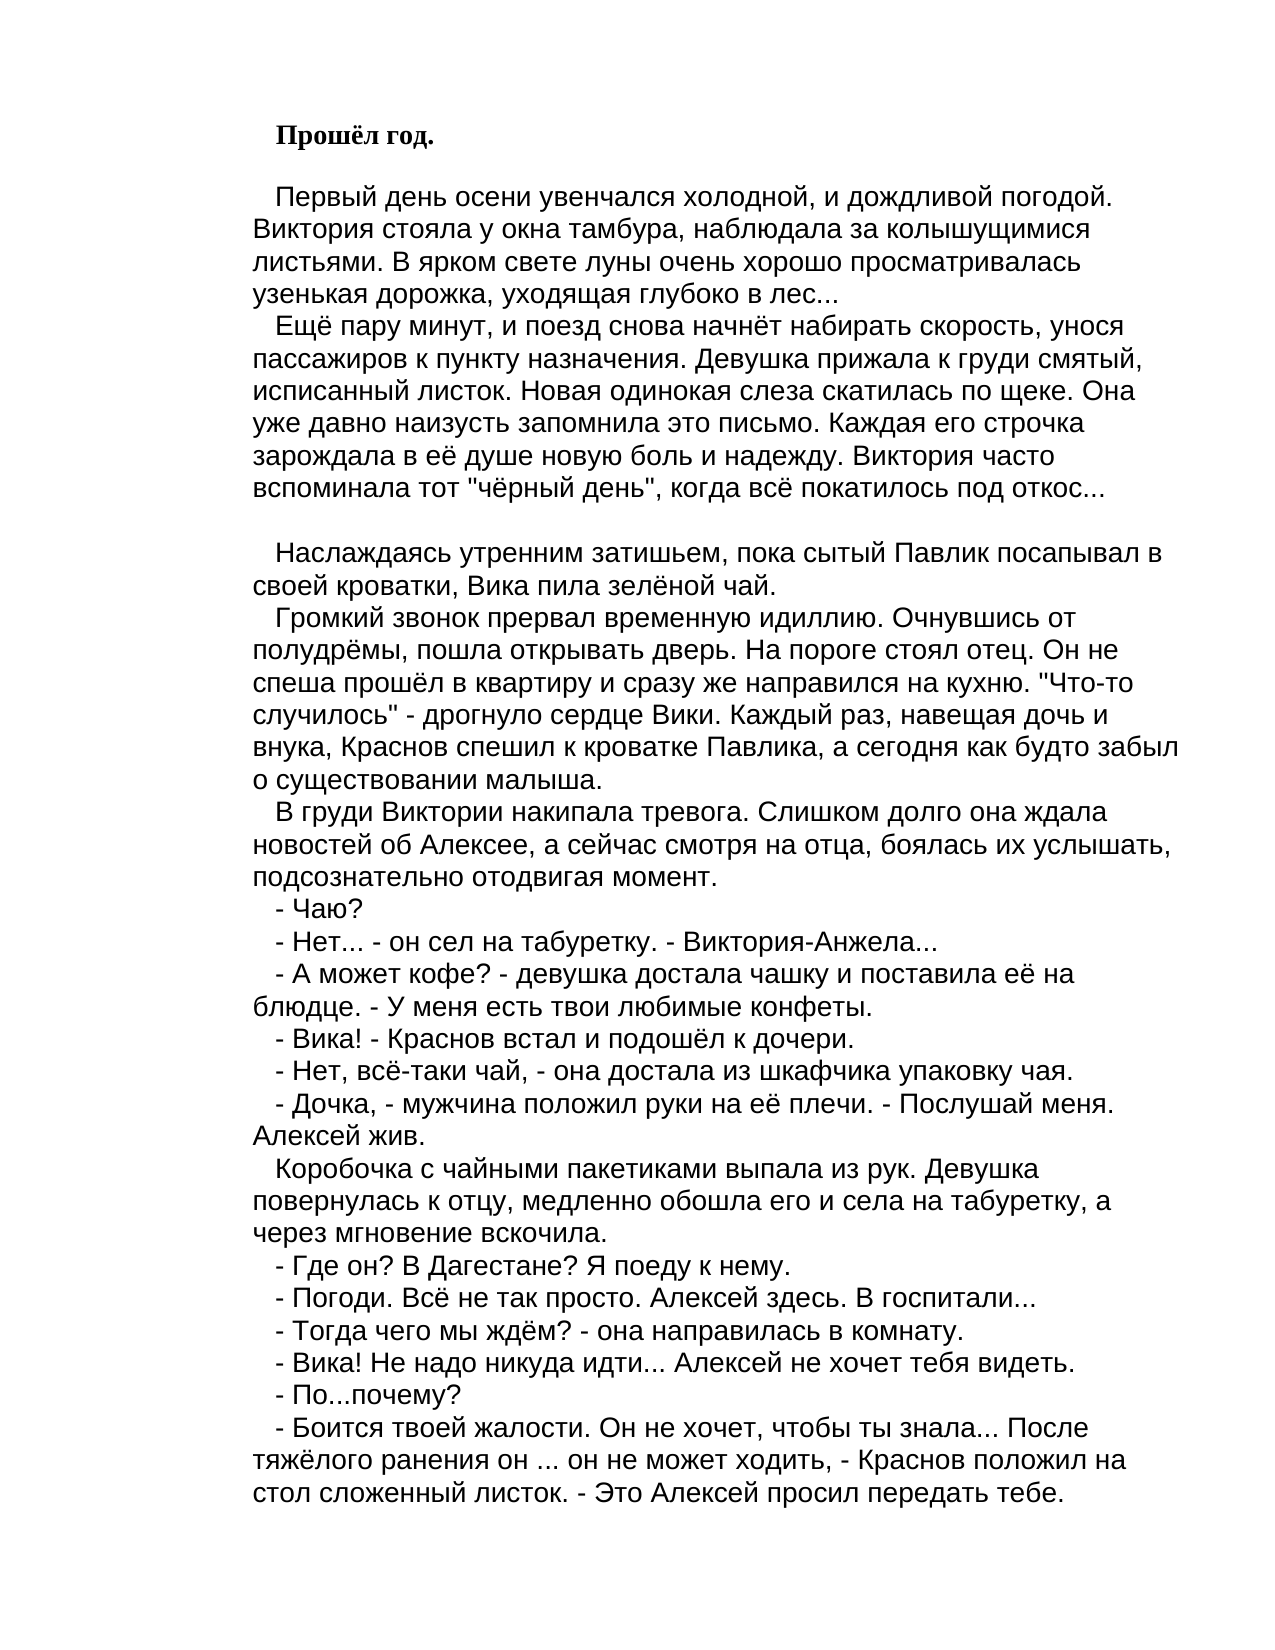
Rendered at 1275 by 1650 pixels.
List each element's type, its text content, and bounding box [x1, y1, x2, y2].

subtitle Прошёл год. [177, 118, 1186, 151]
text - Тогда чего мы ждём? - она направилась в комнату. [252, 1313, 1186, 1346]
text Наслаждаясь утренним затишьем, пока сытый Павлик посапывал в своей кроватки, Вика пила зелёной чай. [252, 536, 1186, 601]
text - Вика! - Краснов встал и подошёл к дочери. [252, 1022, 1186, 1054]
text Ещё пару минут, и поезд снова начнёт набирать скорость, унося пассажиров к пункту назначения. Девушка прижала к груди смятый, исписанный листок. Новая одинокая слеза скатилась по щеке. Она уже давно наизусть запомнила это письмо. Каждая его строчка зарождала в её душе новую боль и надежду. Виктория часто вспоминала тот "чёрный день", когда всё покатилось под откос... [252, 309, 1186, 504]
text - Нет... - он сел на табуретку. - Виктория-Анжела... [252, 925, 1186, 957]
text - По...почему? [252, 1378, 1186, 1411]
text В груди Виктории накипала тревога. Слишком долго она ждала новостей об Алексее, а сейчас смотря на отца, боялась их услышать, подсознательно отодвигая момент. [252, 795, 1186, 892]
text - Дочка, - мужчина положил руки на её плечи. - Послушай меня. Алексей жив. [252, 1087, 1186, 1152]
text - Где он? В Дагестане? Я поеду к нему. [252, 1249, 1186, 1281]
text - Нет, всё-таки чай, - она достала из шкафчика упаковку чая. [252, 1054, 1186, 1087]
text Громкий звонок прервал временную идиллию. Очнувшись от полудрёмы, пошла открывать дверь. На пороге стоял отец. Он не спеша прошёл в квартиру и сразу же направился на кухню. "Что-то случилось" - дрогнуло сердце Вики. Каждый раз, навещая дочь и внука, Краснов спешил к кроватке Павлика, а сегодня как будто забыл о существовании малыша. [252, 601, 1186, 795]
text - А может кофе? - девушка достала чашку и поставила её на блюдце. - У меня есть твои любимые конфеты. [252, 957, 1186, 1022]
text Коробочка с чайными пакетиками выпала из рук. Девушка повернулась к отцу, медленно обошла его и села на табуретку, а через мгновение вскочила. [252, 1152, 1186, 1249]
text - Чаю? [252, 892, 1186, 925]
text - Погоди. Всё не так просто. Алексей здесь. В госпитали... [252, 1281, 1186, 1313]
text Первый день осени увенчался холодной, и дождливой погодой. Виктория стояла у окна тамбура, наблюдала за колышущимися листьями. В ярком свете луны очень хорошо просматривалась узенькая дорожка, уходящая глубоко в лес... [252, 180, 1186, 309]
text - Вика! Не надо никуда идти... Алексей не хочет тебя видеть. [252, 1346, 1186, 1378]
text - Боится твоей жалости. Он не хочет, чтобы ты знала... После тяжёлого ранения он ... он не может ходить, - Краснов положил на стол сложенный листок. - Это Алексей просил передать тебе. [252, 1411, 1186, 1508]
